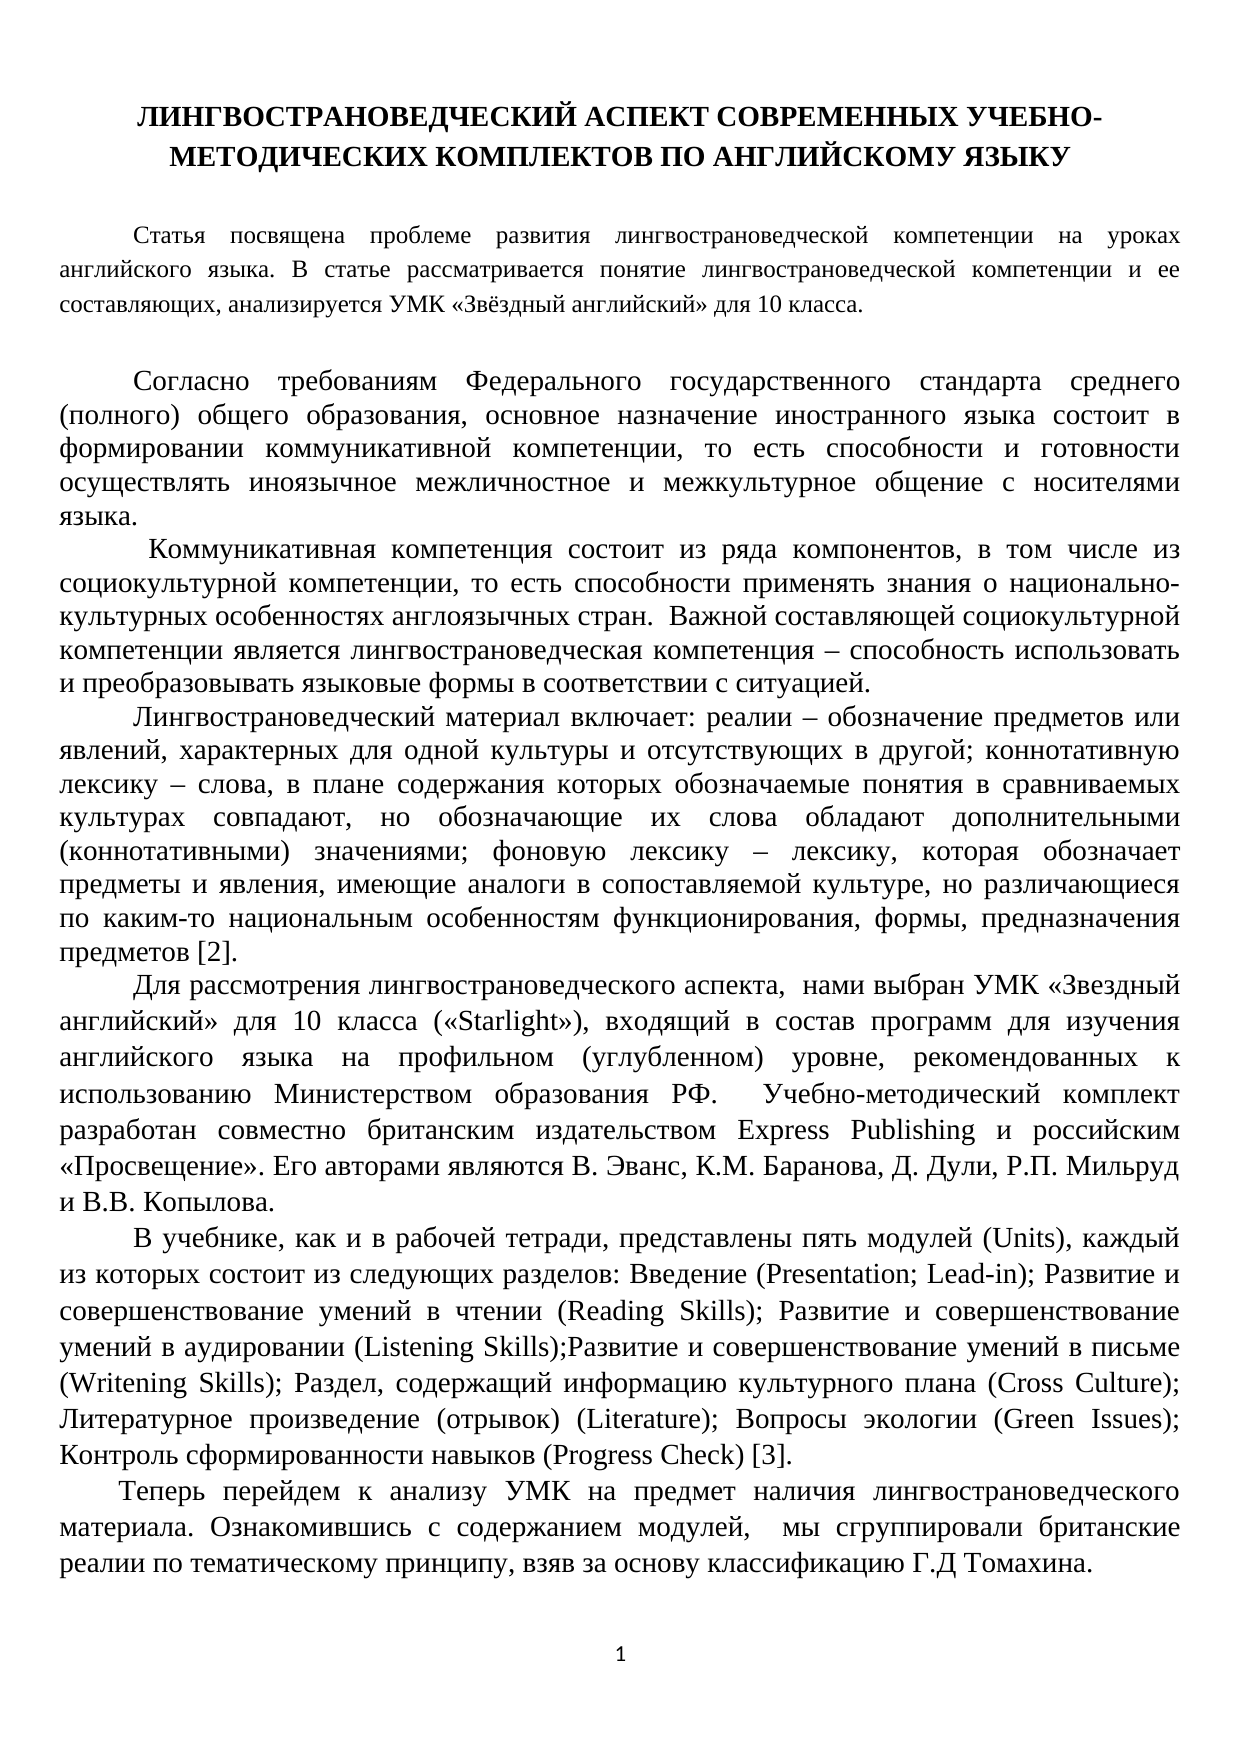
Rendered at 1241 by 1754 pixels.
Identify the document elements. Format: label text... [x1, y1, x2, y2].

text Лингвострановедческий материал включает: реалии – обозначение предметов или явлений, характерных для одной культуры и отсутствующих в другой; коннотативную лексику – слова, в плане содержания которых обозначаемые понятия в сравниваемых культурах совпадают, но обозначающие их слова обладают дополнительными (коннотативными) значениями; фоновую лексику – лексику, которая обозначает предметы и явления, имеющие аналоги в сопоставляемой культуре, но различающиеся по каким-то национальным особенностям функционирования, формы, предназначения предметов [2]. [59, 699, 1181, 967]
text В учебнике, как и в рабочей тетради, представлены пять модулей (Units), каждый из которых состоит из следующих разделов: Введение (Presentation; Lead-in); Развитие и совершенствование умений в чтении (Reading Skills); Развитие и совершенствование умений в аудировании (Listening Skills);Развитие и совершенствование умений в письме (Writening Skills); Раздел, содержащий информацию культурного плана (Cross Culture); Литературное произведение (отрывок) (Literature); Вопросы экологии (Green Issues); Контроль сформированности навыков (Progress Check) [3]. [59, 1220, 1181, 1471]
text Теперь перейдем к анализу УМК на предмет наличия лингвострановедческого материала. Ознакомившись с содержанием модулей, мы сгруппировали британские реалии по тематическому принципу, взяв за основу классификацию Г.Д Томахина. [59, 1473, 1181, 1579]
text Согласно требованиям Федерального государственного стандарта среднего (полного) общего образования, основное назначение иностранного языка состоит в формировании коммуникативной компетенции, то есть способности и готовности осуществлять иноязычное межличностное и межкультурное общение с носителями языка. [59, 363, 1181, 531]
text Коммуникативная компетенция состоит из ряда компонентов, в том числе из социокультурной компетенции, то есть способности применять знания о национально-культурных особенностях англоязычных стран. Важной составляющей социокультурной компетенции является лингвострановедческая компетенция – способность использовать и преобразовывать языковые формы в соответствии с ситуацией. [59, 531, 1181, 699]
text ЛИНГВОСТРАНОВЕДЧЕСКИЙ АСПЕКТ СОВРЕМЕННЫХ УЧЕБНО-МЕТОДИЧЕСКИХ КОМПЛЕКТОВ ПО АНГЛИЙСКОМУ ЯЗЫКУ [59, 99, 1181, 173]
text Статья посвящена проблеме развития лингвострановедческой компетенции на уроках английского языка. В статье рассматривается понятие лингвострановедческой компетенции и ее составляющих, анализируется УМК «Звёздный английский» для 10 класса. [59, 220, 1181, 318]
text Для рассмотрения лингвострановедческого аспекта, нами выбран УМК «Звездный английский» для 10 класса («Starlight»), входящий в состав программ для изучения английского языка на профильном (углубленном) уровне, рекомендованных к использованию Министерством образования РФ. Учебно-методический комплект разработан совместно британским издательством Express Publishing и российским «Просвещение». Его авторами являются В. Эванс, К.М. Баранова, Д. Дули, Р.П. Мильруд и В.В. Копылова. [59, 967, 1181, 1218]
